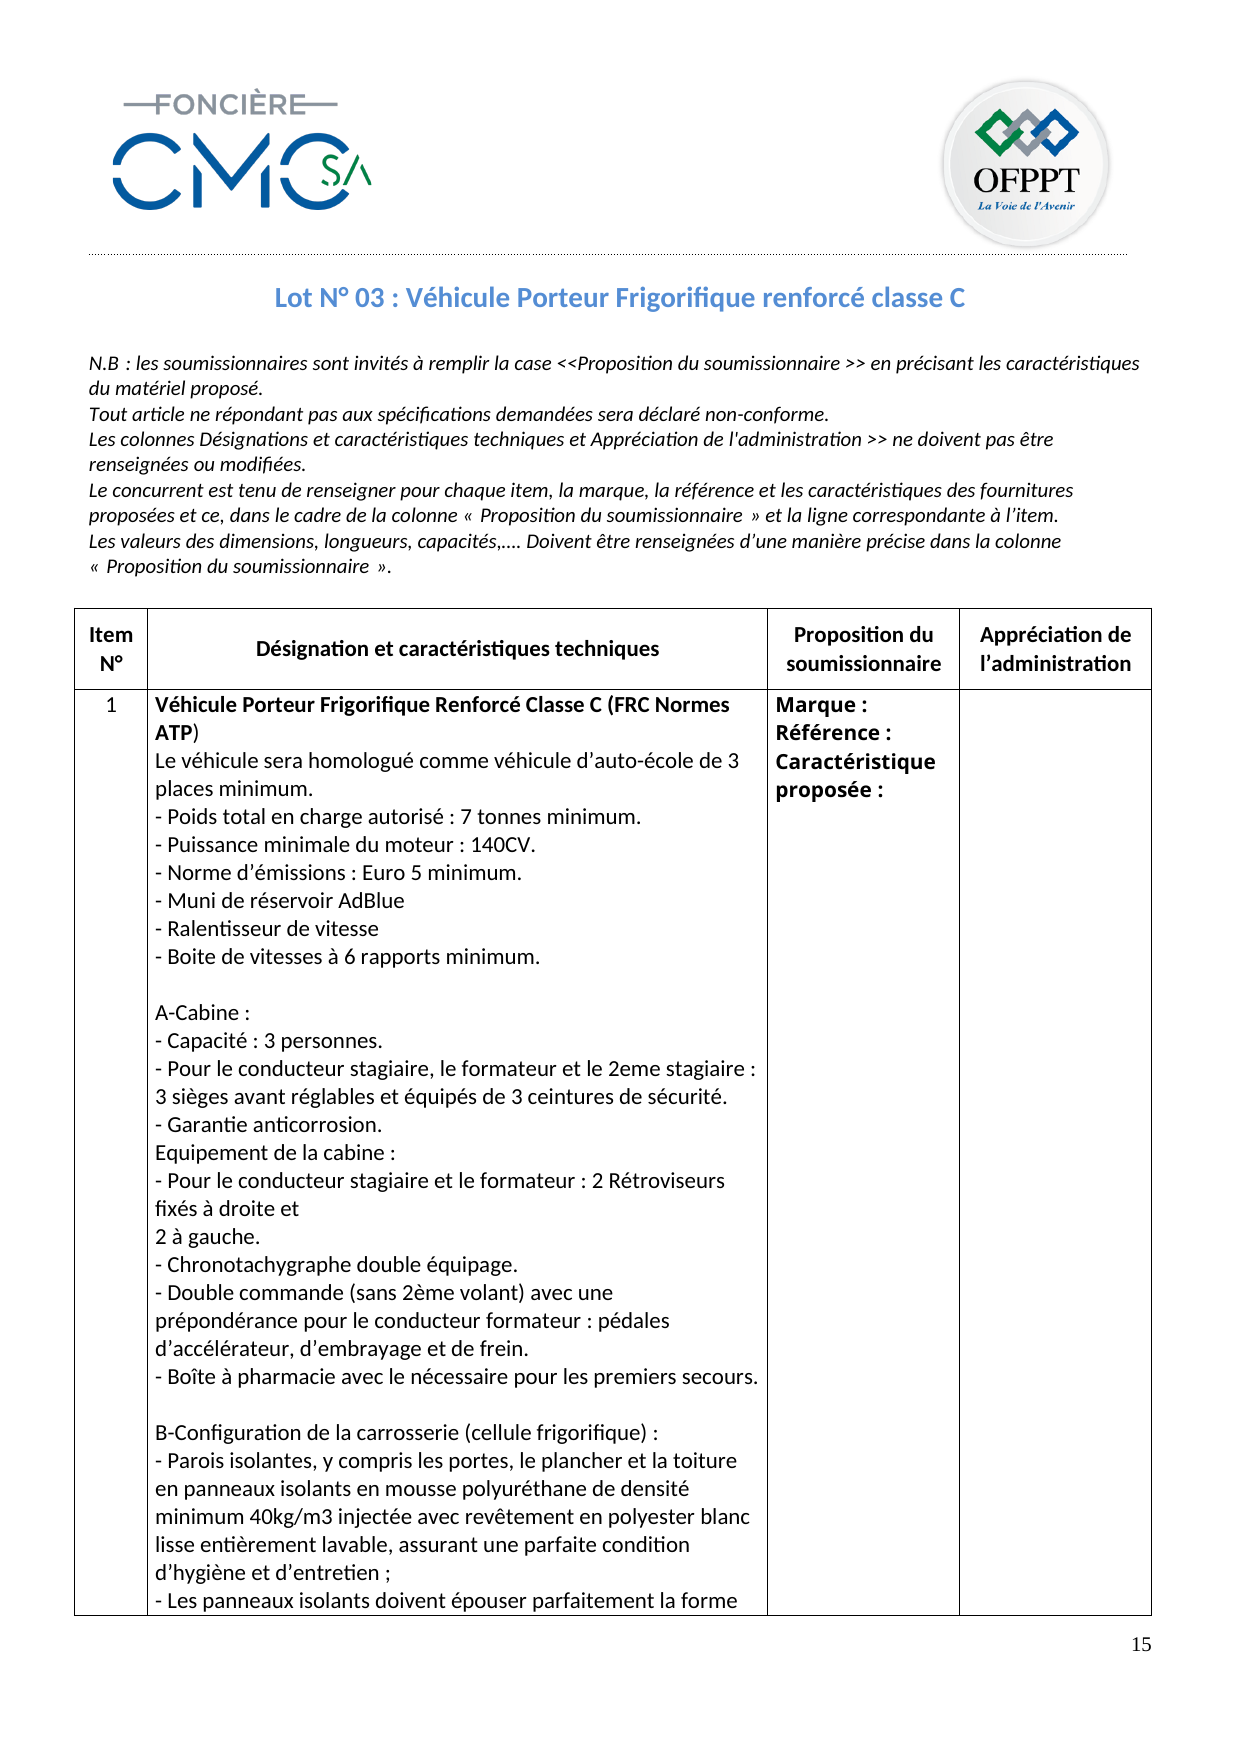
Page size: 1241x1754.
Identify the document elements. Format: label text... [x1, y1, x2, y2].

text N.B : les soumissionnaires sont invités à remplir la case <<Proposition du soumissionnaire >> en précisant les caractéristiques du matériel proposé. [89, 350, 1152, 401]
table_header Item N° [75, 609, 147, 689]
table_header Désignation et caractéristiques techniques [148, 609, 767, 689]
table_cell 1 [75, 690, 147, 1614]
table_header Proposition du soumissionnaire [768, 609, 959, 689]
text Tout article ne répondant pas aux spécifications demandées sera déclaré non-conforme. [89, 401, 1152, 426]
table_cell [960, 690, 1151, 1614]
text Les valeurs des dimensions, longueurs, capacités,…. Doivent être renseignées d’une manière précise dans la colonne « Proposition du soumissionnaire ». [89, 528, 1152, 579]
table_header Appréciation de l’administration [960, 609, 1151, 689]
picture [112, 88, 372, 210]
text Lot N° 03 : Véhicule Porteur Frigorifique renforcé classe C [89, 279, 1152, 314]
text Le concurrent est tenu de renseigner pour chaque item, la marque, la référence et les caractéristiques des fournitures proposées et ce, dans le cadre de la colonne « Proposition du soumissionnaire » et la ligne correspondante à l’item. [89, 477, 1152, 528]
text Les colonnes Désignations et caractéristiques techniques et Appréciation de l'administration >> ne doivent pas être renseignées ou modifiées. [89, 426, 1152, 477]
picture [935, 73, 1116, 254]
table_cell Marque : Référence : Caractéristique proposée : [768, 690, 959, 1614]
